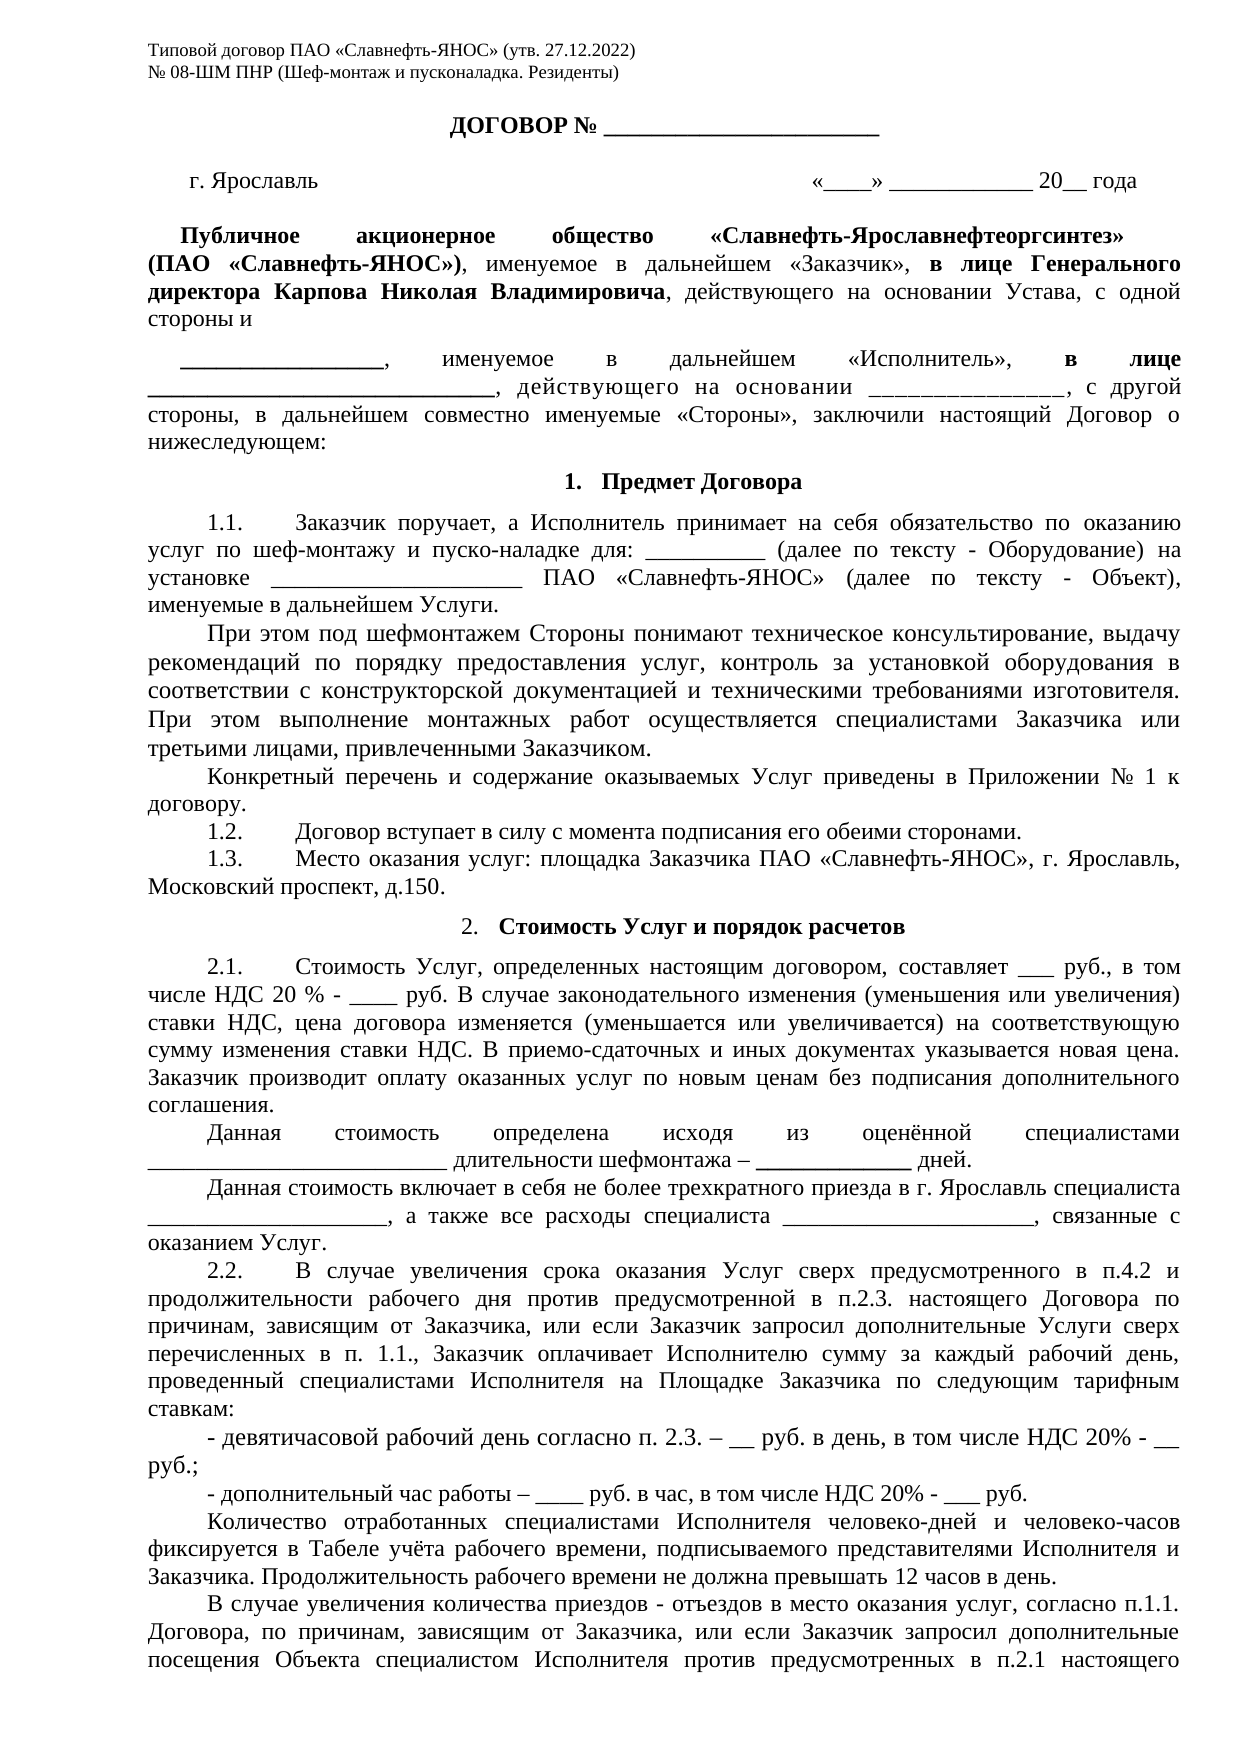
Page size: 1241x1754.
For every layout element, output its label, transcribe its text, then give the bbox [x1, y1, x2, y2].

list Договор вступает в силу с момента подписания его обеими сторонами. [148, 817, 1181, 844]
text Данная стоимость включает в себя а также все расходы . [148, 1173, 1181, 1256]
list Стоимость Услуг, определенных настоящим договором, [148, 952, 1181, 1118]
text в дальнейшем «Исполнитель», с другой стороны, в дальнейшем совместно именуемые «Стороны», заключили настоящий Договор о нижеследующем: [148, 344, 1181, 455]
text Количество отработанных специалистами Исполнителя человеко-дней и человеко-часов фиксируется в Табеле учёта рабочего времени, подписываемого представителями Исполнителя и Заказчика. Продолжительность рабочего времени не должна превышать . [148, 1507, 1181, 1589]
list Предмет Договора [185, 467, 1181, 495]
list Место оказания услуг: [148, 844, 1181, 900]
list Заказчик поручает, а Исполнитель принимает на себя обязательство по именуемые в дальнейшем Услуги. [148, 507, 1181, 618]
list В случае увеличения срока оказания Услуг сверх предусмотренного в п.4.2 и продолжительности рабочего дня против предусмотренной в п.2.3. настоящего Договора по причинам, зависящим от Заказчика, или если Заказчик запросил дополнительные Услуги сверх перечисленных в п. 1.1., Заказчик оплачивает Исполнителю сумму за каждый рабочий день, проведенный специалистами Исполнителя на Площадке Заказчика по следующим тарифным ставкам: [148, 1256, 1181, 1422]
text Данная стоимость определена исходя из оценённой специалистами . [148, 1118, 1181, 1173]
title ДОГОВОР [148, 111, 1181, 139]
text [148, 1589, 1181, 1672]
text г. Ярославль [189, 166, 1181, 194]
text Публичное акционерное общество «Славнефть-Ярославнефтеоргсинтез» (ПАО «Славнефть-ЯНОС»), именуемое в дальнейшем «Заказчик», в лице Генерального директора , действующего на основании Устава, с одной стороны и [148, 222, 1181, 332]
list Стоимость Услуг и порядок расчетов [185, 912, 1181, 940]
